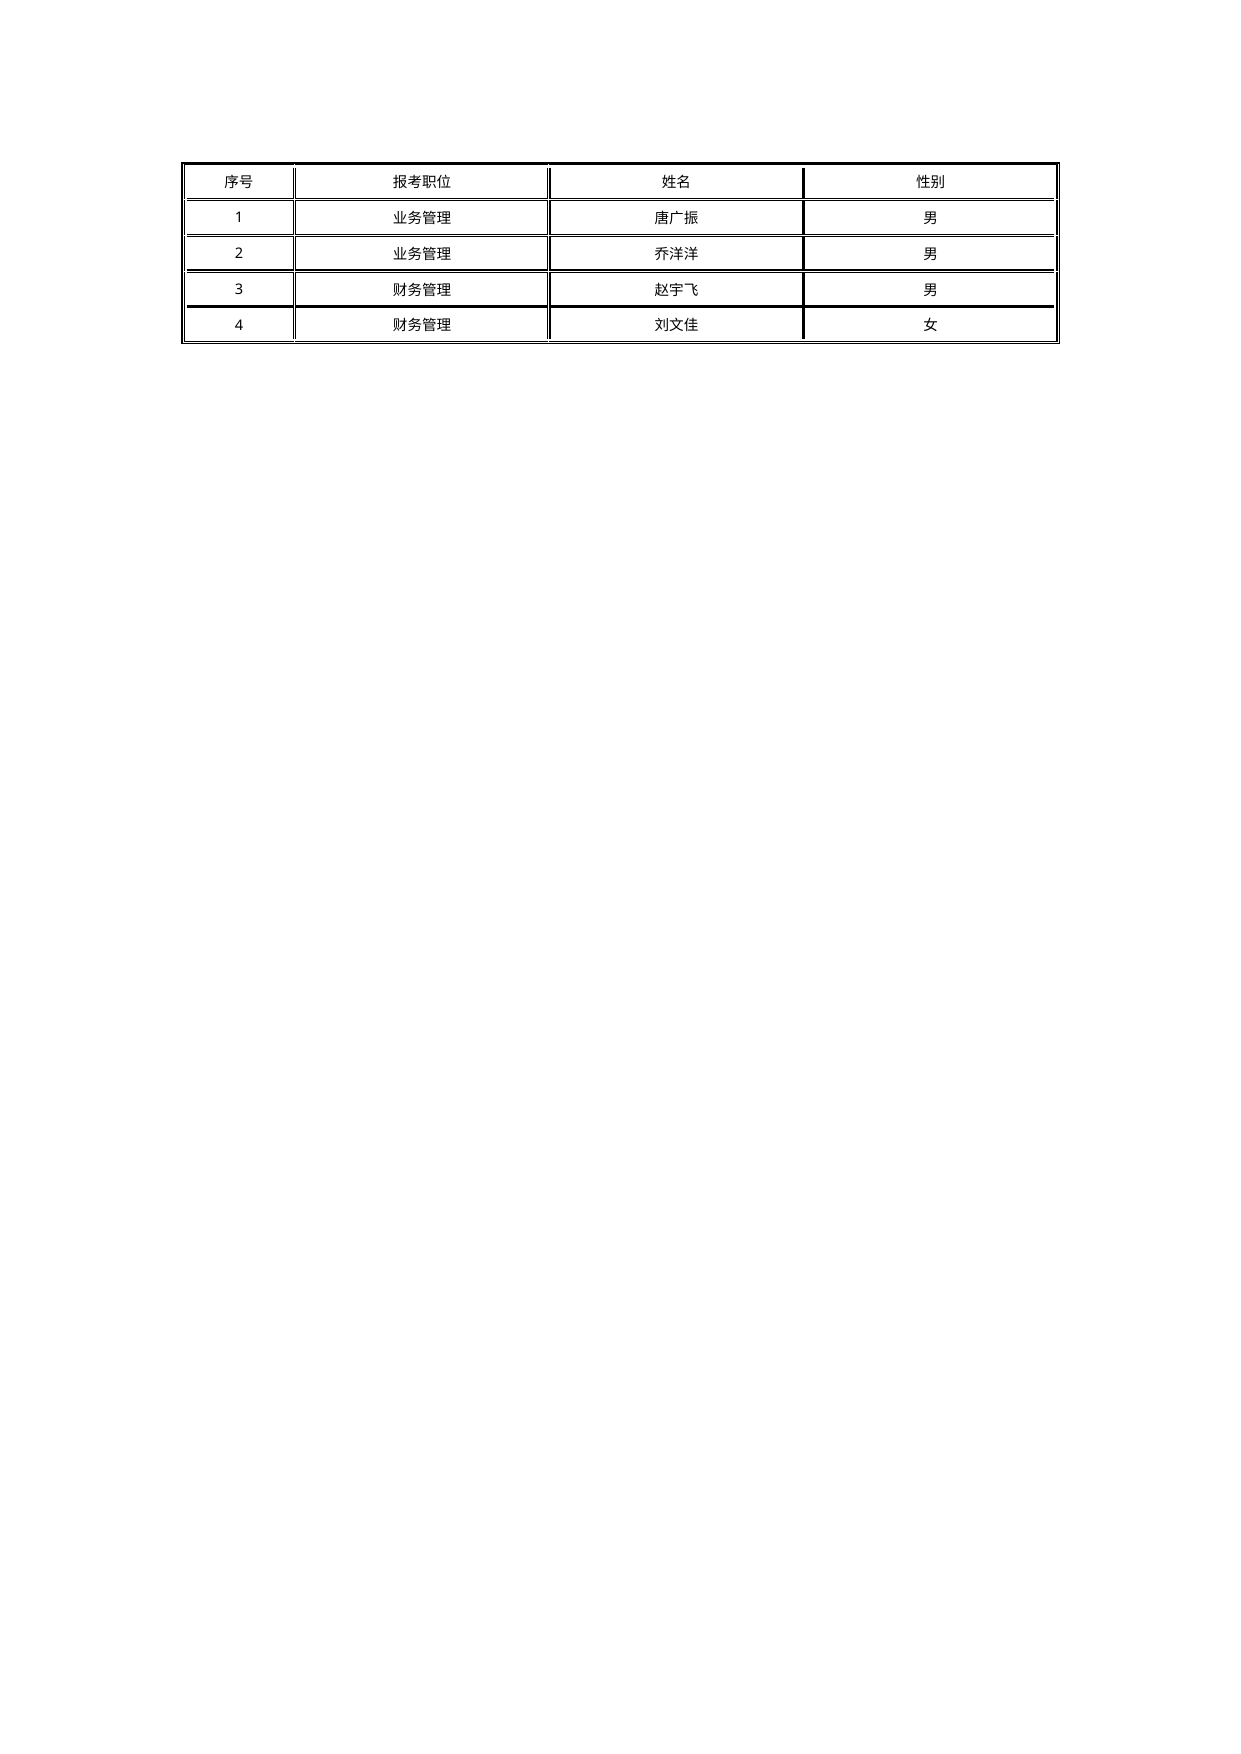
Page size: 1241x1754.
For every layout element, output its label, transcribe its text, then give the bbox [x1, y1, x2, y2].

table_cell 4 [185, 305, 295, 341]
table_header 性别 [803, 165, 1056, 198]
table_cell 男 [805, 234, 1057, 269]
table_cell 2 [185, 234, 293, 269]
table_cell 女 [803, 305, 1056, 341]
table_cell 业务管理 [296, 237, 547, 269]
table_header 序号 [185, 165, 295, 198]
table_cell 唐广振 [551, 201, 802, 233]
table_cell 业务管理 [296, 201, 547, 233]
table_header 报考职位 [295, 164, 549, 198]
table_cell 财务管理 [295, 305, 549, 341]
table_cell 男 [805, 269, 1057, 305]
table_cell 刘文佳 [549, 308, 803, 341]
table_cell 3 [185, 269, 293, 305]
table_cell 男 [803, 198, 1058, 233]
table_cell 乔洋洋 [551, 237, 802, 269]
table_cell 1 [183, 198, 295, 233]
table_cell 财务管理 [296, 273, 547, 305]
table_cell 赵宇飞 [551, 273, 802, 305]
table_header 姓名 [549, 165, 803, 198]
